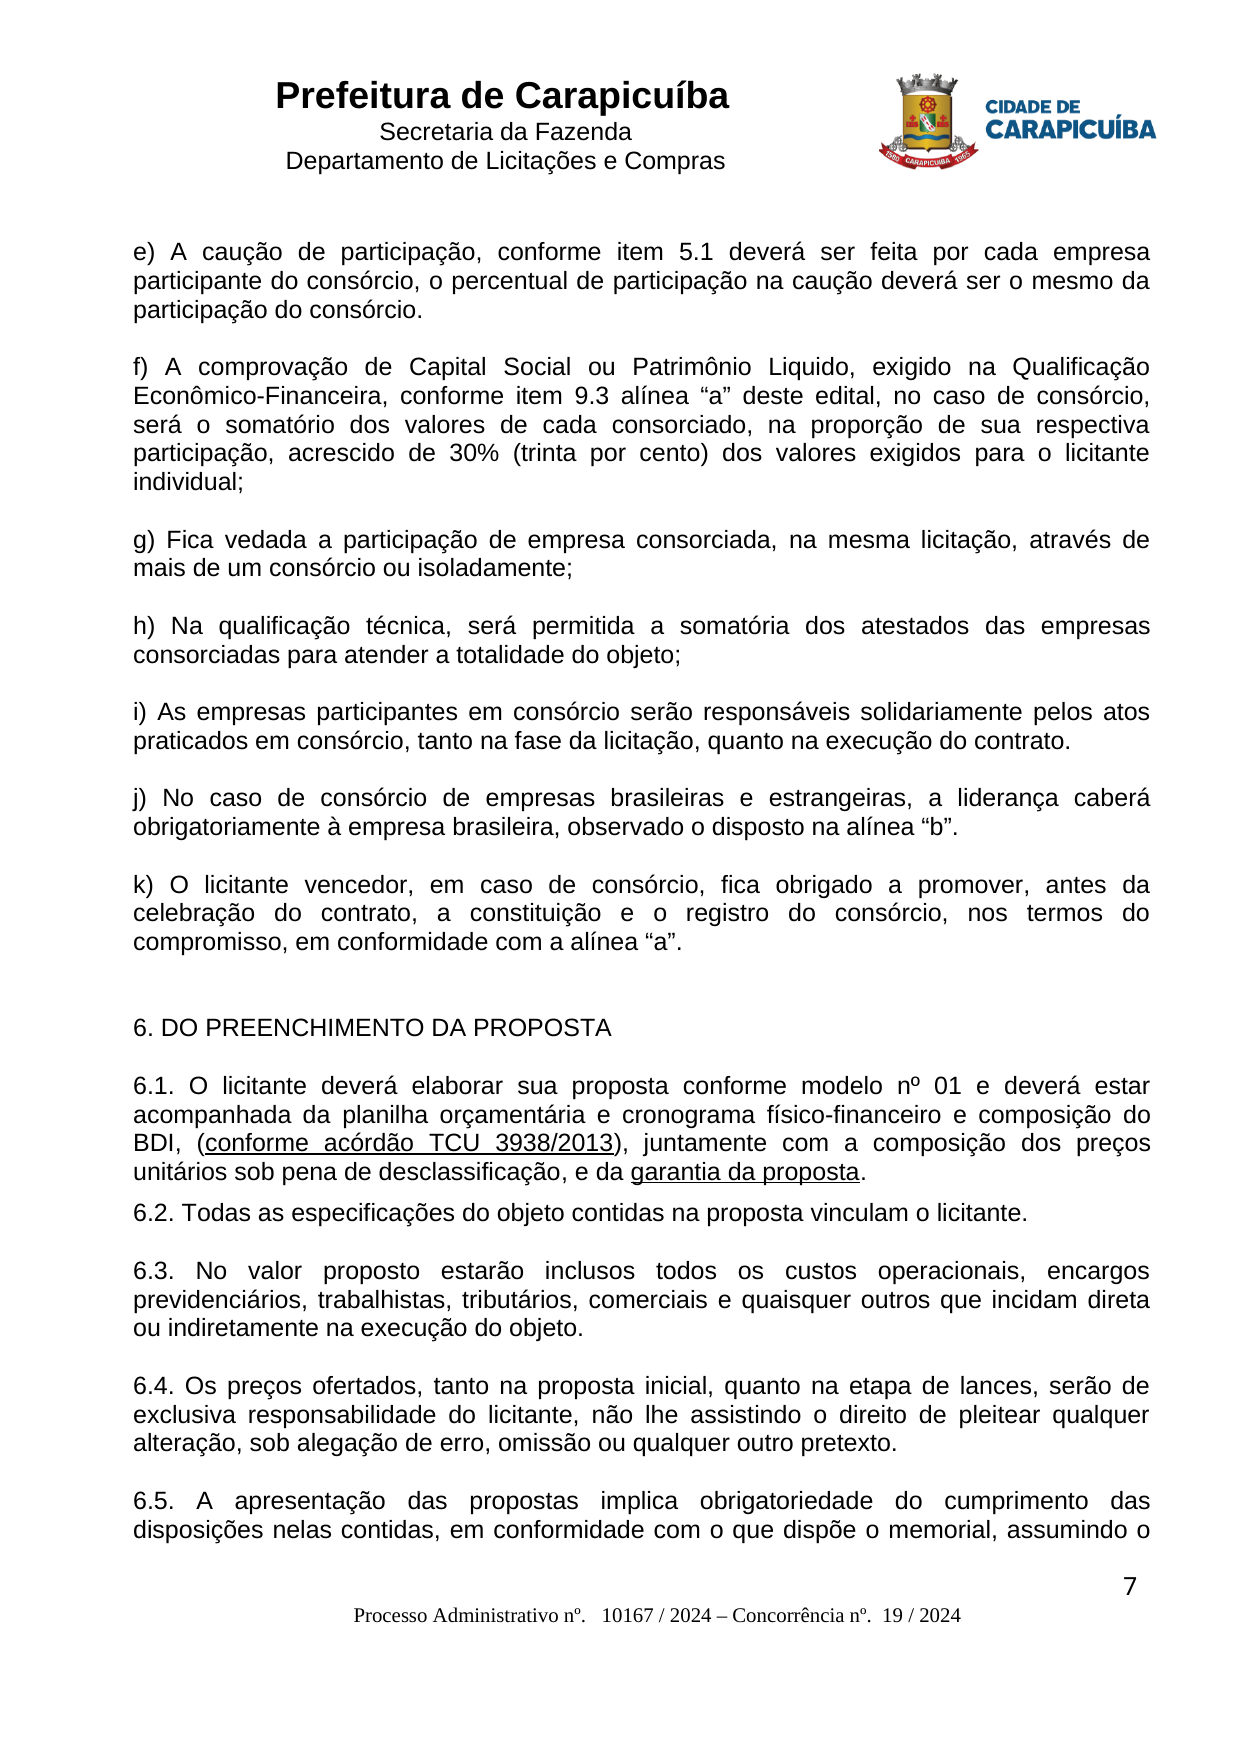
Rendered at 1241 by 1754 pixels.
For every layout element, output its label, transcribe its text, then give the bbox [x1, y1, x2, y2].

text 6.4. Os preços ofertados, tanto na proposta inicial, quanto na etapa de lances, serão de exclusiva responsabilidade do licitante, não lhe assistindo o direito de pleitear qualquer alteração, sob alegação de erro, omissão ou qualquer outro pretexto. [133, 1371, 1152, 1457]
text e) A caução de participação, conforme item 5.1 deverá ser feita por cada empresa participante do consórcio, o percentual de participação na caução deverá ser o mesmo da participação do consórcio. [133, 237, 1152, 323]
text g) Fica vedada a participação de empresa consorciada, na mesma licitação, através de mais de um consórcio ou isoladamente; [133, 525, 1152, 582]
text 6.3. No valor proposto estarão inclusos todos os custos operacionais, encargos previdenciários, trabalhistas, tributários, comerciais e quaisquer outros que incidam direta ou indiretamente na execução do objeto. [133, 1256, 1152, 1342]
picture [877, 65, 1159, 172]
text i) As empresas participantes em consórcio serão responsáveis solidariamente pelos atos praticados em consórcio, tanto na fase da licitação, quanto na execução do contrato. [133, 697, 1152, 755]
text j) No caso de consórcio de empresas brasileiras e estrangeiras, a liderança caberá obrigatoriamente à empresa brasileira, observado o disposto na alínea “b”. [133, 783, 1152, 841]
text h) Na qualificação técnica, será permitida a somatória dos atestados das empresas consorciadas para atender a totalidade do objeto; [133, 611, 1152, 668]
text 6.1. O licitante deverá elaborar sua proposta conforme modelo nº 01 e deverá estar acompanhada da planilha orçamentária e cronograma físico-financeiro e composição do BDI, (conforme acórdão TCU 3938/2013), juntamente com a composição dos preços unitários sob pena de desclassificação, e da garantia da proposta. [133, 1071, 1152, 1186]
text 6. DO PREENCHIMENTO DA PROPOSTA [133, 1013, 1152, 1042]
text f) A comprovação de Capital Social ou Patrimônio Liquido, exigido na Qualificação Econômico-Financeira, conforme item 9.3 alínea “a” deste edital, no caso de consórcio, será o somatório dos valores de cada consorciado, na proporção de sua respectiva participação, acrescido de 30% (trinta por cento) dos valores exigidos para o licitante individual; [133, 352, 1152, 496]
text k) O licitante vencedor, em caso de consórcio, fica obrigado a promover, antes da celebração do contrato, a constituição e o registro do consórcio, nos termos do compromisso, em conformidade com a alínea “a”. [133, 870, 1152, 956]
text 6.2. Todas as especificações do objeto contidas na proposta vinculam o licitante. [133, 1198, 1152, 1227]
